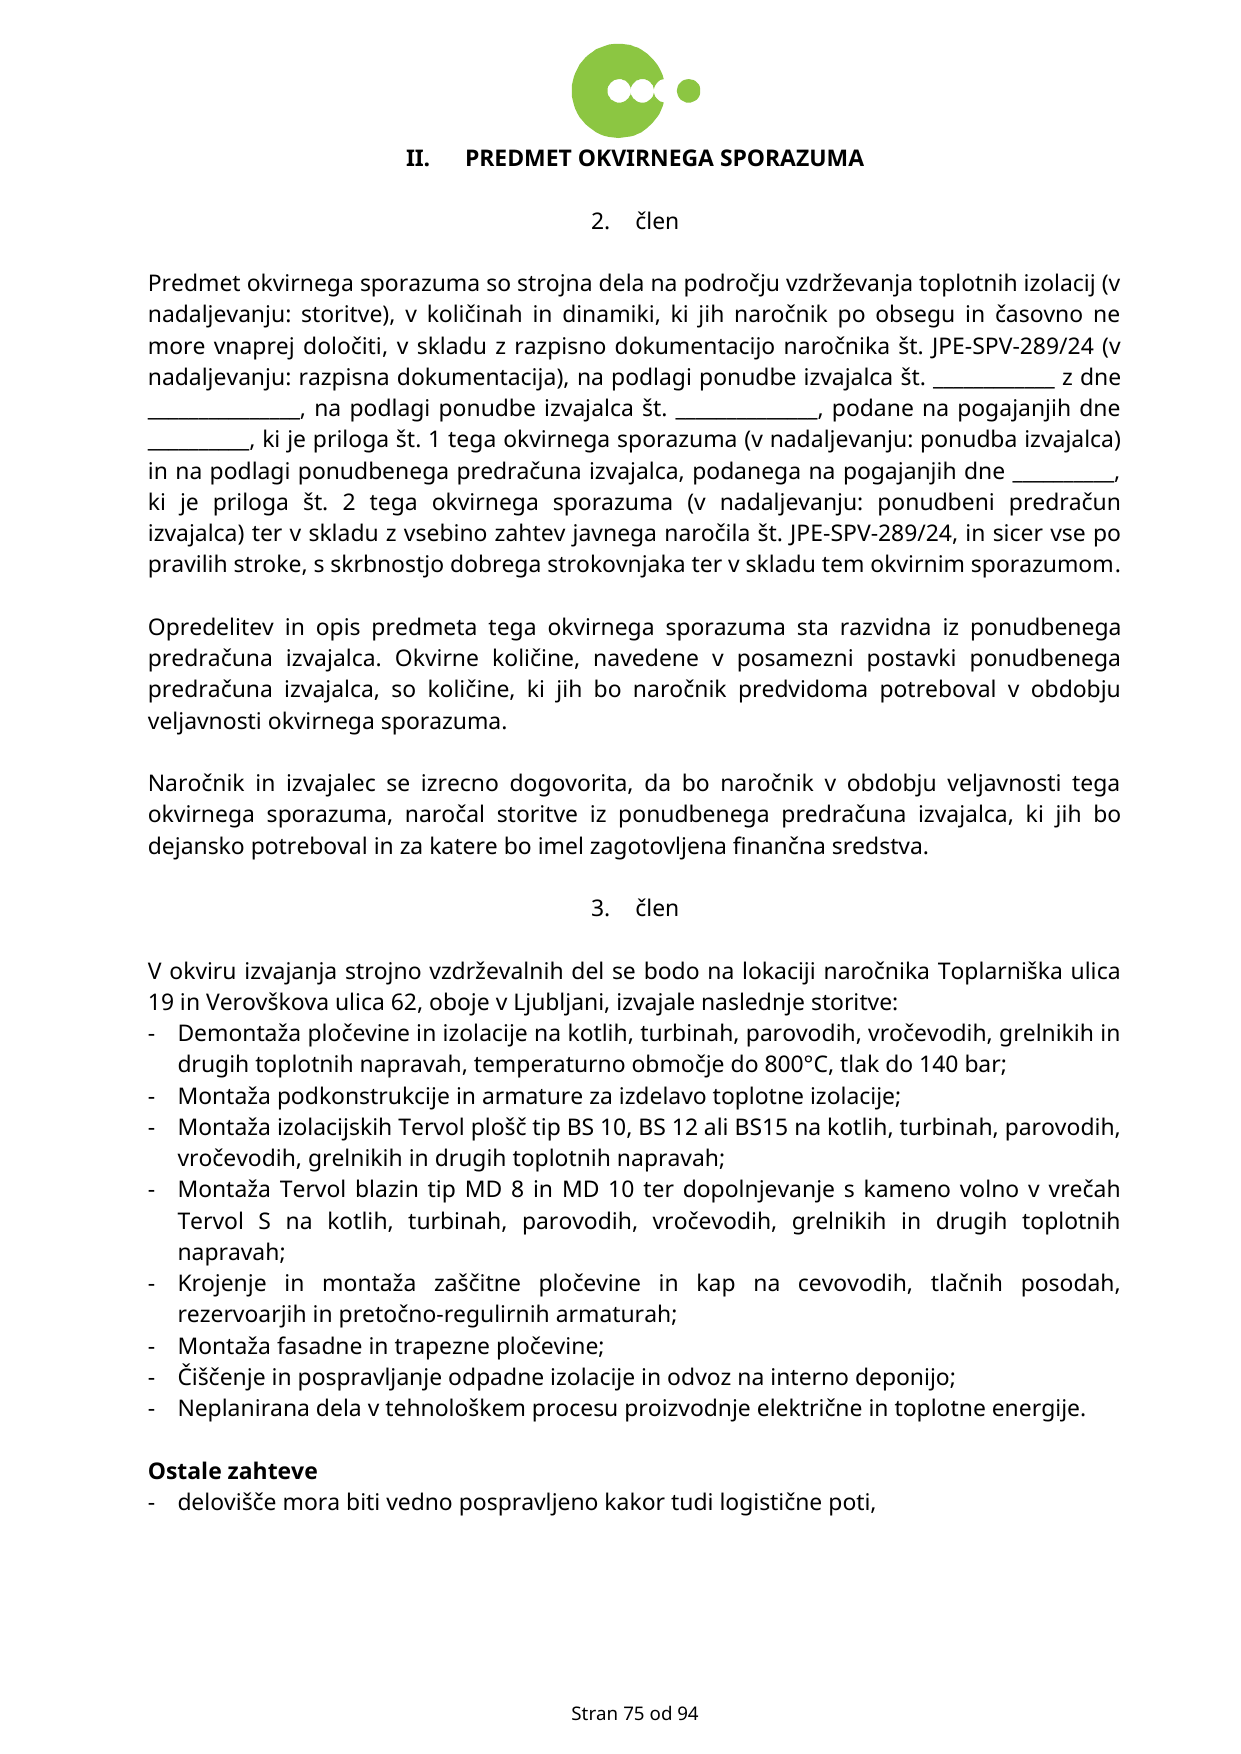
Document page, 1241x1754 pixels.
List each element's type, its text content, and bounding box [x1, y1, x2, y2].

text Opredelitev in opis predmeta tega okvirnega sporazuma sta razvidna iz ponudbenega predračuna izvajalca. Okvirne količine, navedene v posamezni postavki ponudbenega predračuna izvajalca, so količine, ki jih bo naročnik predvidoma potreboval v obdobju veljavnosti okvirnega sporazuma. [148, 611, 1122, 736]
list Montaža fasadne in trapezne pločevine; [148, 1330, 1122, 1361]
list Neplanirana dela v tehnološkem procesu proizvodnje električne in toplotne energije. [148, 1392, 1122, 1423]
list delovišče mora biti vedno pospravljeno kakor tudi logistične poti, [148, 1486, 1122, 1517]
text Ostale zahteve [148, 1455, 1122, 1486]
text Naročnik in izvajalec se izrecno dogovorita, da bo naročnik v obdobju veljavnosti tega okvirnega sporazuma, naročal storitve iz ponudbenega predračuna izvajalca, ki jih bo dejansko potreboval in za katere bo imel zagotovljena finančna sredstva. [148, 767, 1122, 861]
list Montaža Tervol blazin tip MD 8 in MD 10 ter dopolnjevanje s kameno volno v vrečah Tervol S na kotlih, turbinah, parovodih, vročevodih, grelnikih in drugih toplotnih napravah; [148, 1173, 1122, 1267]
list člen [148, 205, 1122, 236]
list Montaža podkonstrukcije in armature za izdelavo toplotne izolacije; [148, 1080, 1122, 1111]
list Čiščenje in pospravljanje odpadne izolacije in odvoz na interno deponijo; [148, 1361, 1122, 1392]
list Krojenje in montaža zaščitne pločevine in kap na cevovodih, tlačnih posodah, rezervoarjih in pretočno-regulirnih armaturah; [148, 1267, 1122, 1330]
list člen [148, 892, 1122, 923]
text V okviru izvajanja strojno vzdrževalnih del se bodo na lokaciji naročnika Toplarniška ulica 19 in Verovškova ulica 62, oboje v Ljubljani, izvajale naslednje storitve: [148, 955, 1122, 1017]
text Predmet okvirnega sporazuma so strojna dela na področju vzdrževanja toplotnih izolacij (v nadaljevanju: storitve), v količinah in dinamiki, ki jih naročnik po obsegu in časovno ne more vnaprej določiti, v skladu z razpisno dokumentacijo naročnika št. JPE-SPV-289/24 (v nadaljevanju: razpisna dokumentacija), na podlagi ponudbe izvajalca št. ____________ z dne _______________, na podlagi ponudbe izvajalca št. ______________, podane na pogajanjih dne __________, ki je priloga št. 1 tega okvirnega sporazuma (v nadaljevanju: ponudba izvajalca) in na podlagi ponudbenega predračuna izvajalca, podanega na pogajanjih dne __________, ki je priloga št. 2 tega okvirnega sporazuma (v nadaljevanju: ponudbeni predračun izvajalca) ter v skladu z vsebino zahtev javnega naročila št. JPE-SPV-289/24, in sicer vse po pravilih stroke, s skrbnostjo dobrega strokovnjaka ter v skladu tem okvirnim sporazumom. [148, 267, 1122, 580]
list Demontaža pločevine in izolacije na kotlih, turbinah, parovodih, vročevodih, grelnikih in drugih toplotnih napravah, temperaturno območje do 800°C, tlak do 140 bar; [148, 1017, 1122, 1080]
list PREDMET OKVIRNEGA SPORAZUMA [148, 142, 1122, 173]
list Montaža izolacijskih Tervol plošč tip BS 10, BS 12 ali BS15 na kotlih, turbinah, parovodih, vročevodih, grelnikih in drugih toplotnih napravah; [148, 1111, 1122, 1173]
